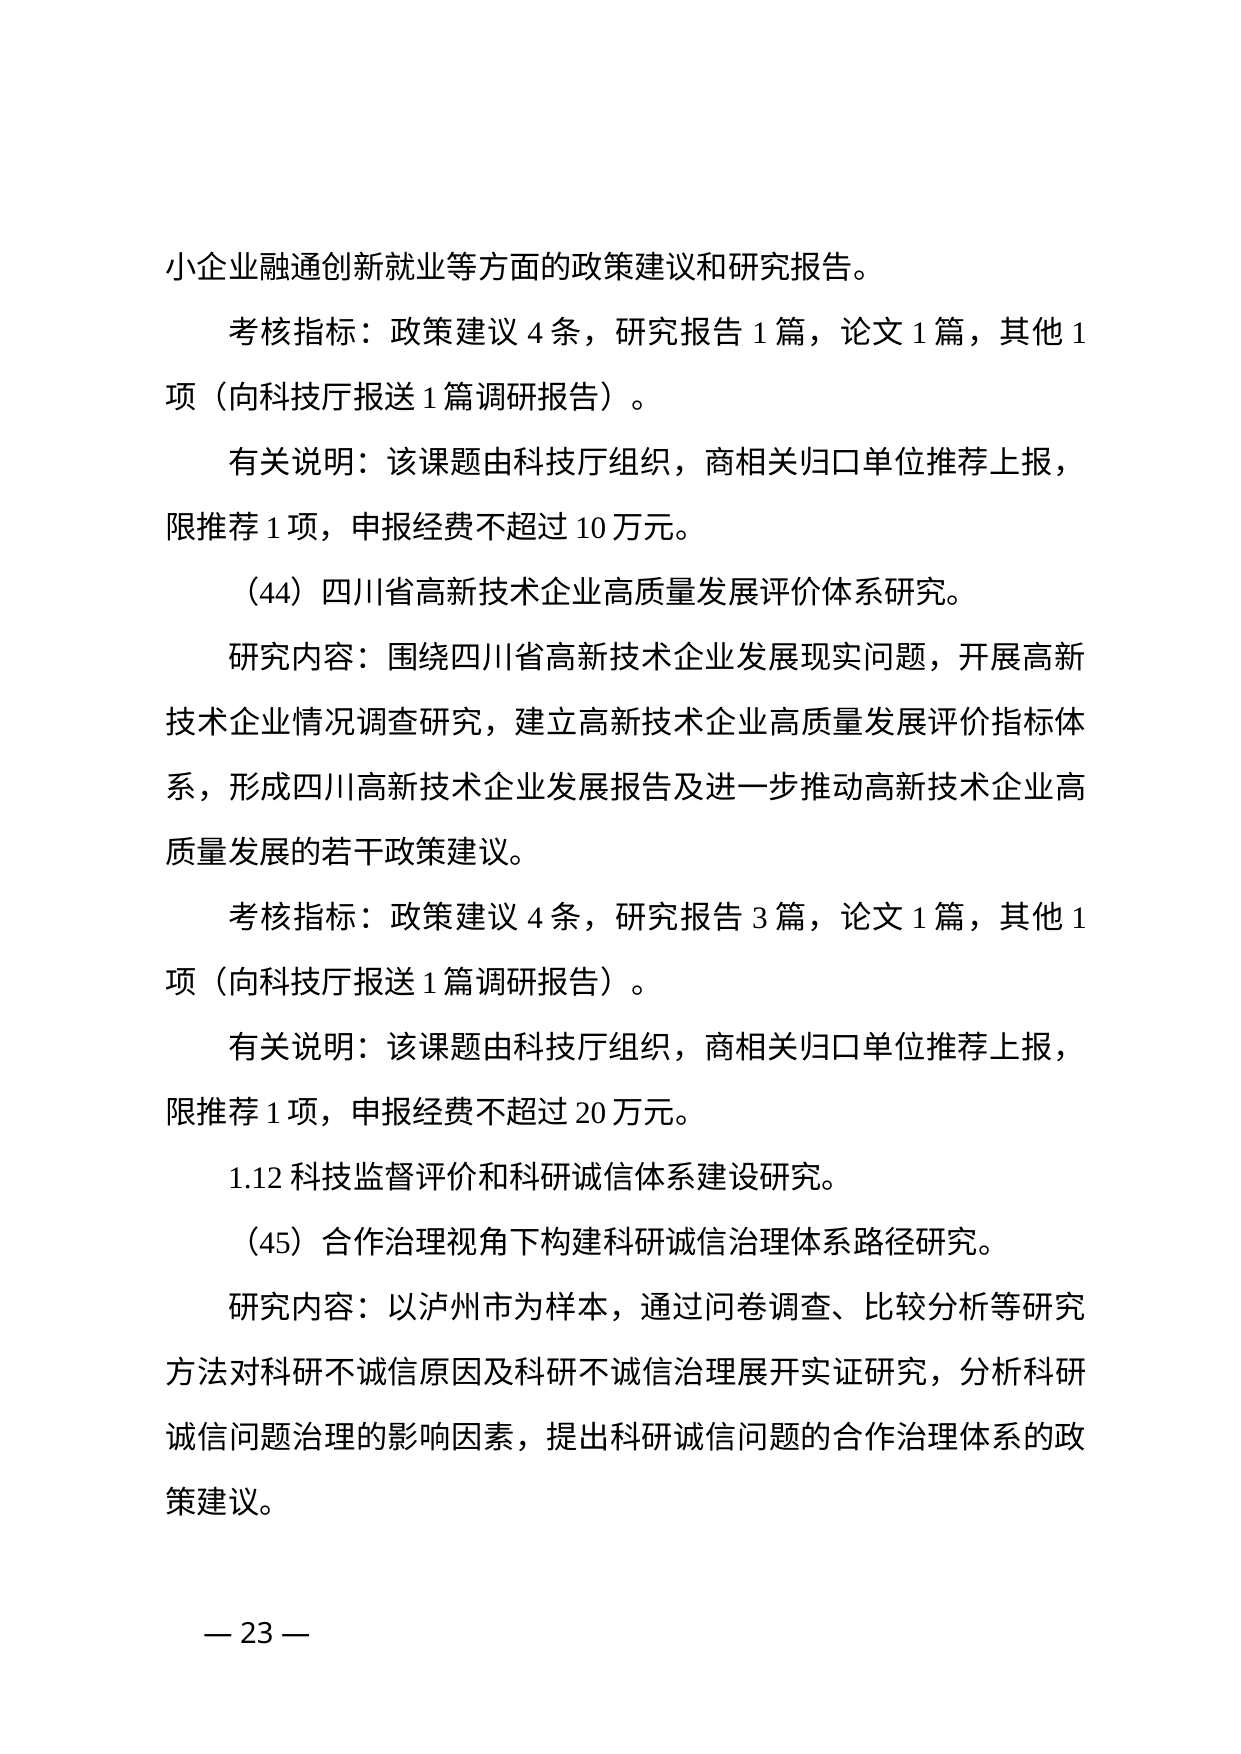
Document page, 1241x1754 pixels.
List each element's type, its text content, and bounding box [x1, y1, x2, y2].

text 研究内容：以泸州市为样本，通过问卷调查、比较分析等研究方法对科研不诚信原因及科研不诚信治理展开实证研究，分析科研诚信问题治理的影响因素，提出科研诚信问题的合作治理体系的政策建议。 [165, 1273, 1087, 1533]
text （44）四川省高新技术企业高质量发展评价体系研究。 [165, 558, 1087, 623]
text 有关说明：该课题由科技厅组织，商相关归口单位推荐上报，限推荐1项，申报经费不超过20万元。 [165, 1013, 1087, 1143]
text 考核指标：政策建议4条，研究报告3篇，论文1篇，其他1项（向科技厅报送1篇调研报告）。 [165, 883, 1087, 1013]
text 有关说明：该课题由科技厅组织，商相关归口单位推荐上报，限推荐1项，申报经费不超过10万元。 [165, 428, 1087, 558]
text 1.12 科技监督评价和科研诚信体系建设研究。 [165, 1143, 1087, 1208]
text 研究内容：围绕四川省高新技术企业发展现实问题，开展高新技术企业情况调查研究，建立高新技术企业高质量发展评价指标体系，形成四川高新技术企业发展报告及进一步推动高新技术企业高质量发展的若干政策建议。 [165, 623, 1087, 883]
text 考核指标：政策建议4条，研究报告1篇，论文1篇，其他1项（向科技厅报送1篇调研报告）。 [165, 298, 1087, 428]
text （45）合作治理视角下构建科研诚信治理体系路径研究。 [165, 1208, 1087, 1273]
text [165, 233, 1087, 298]
